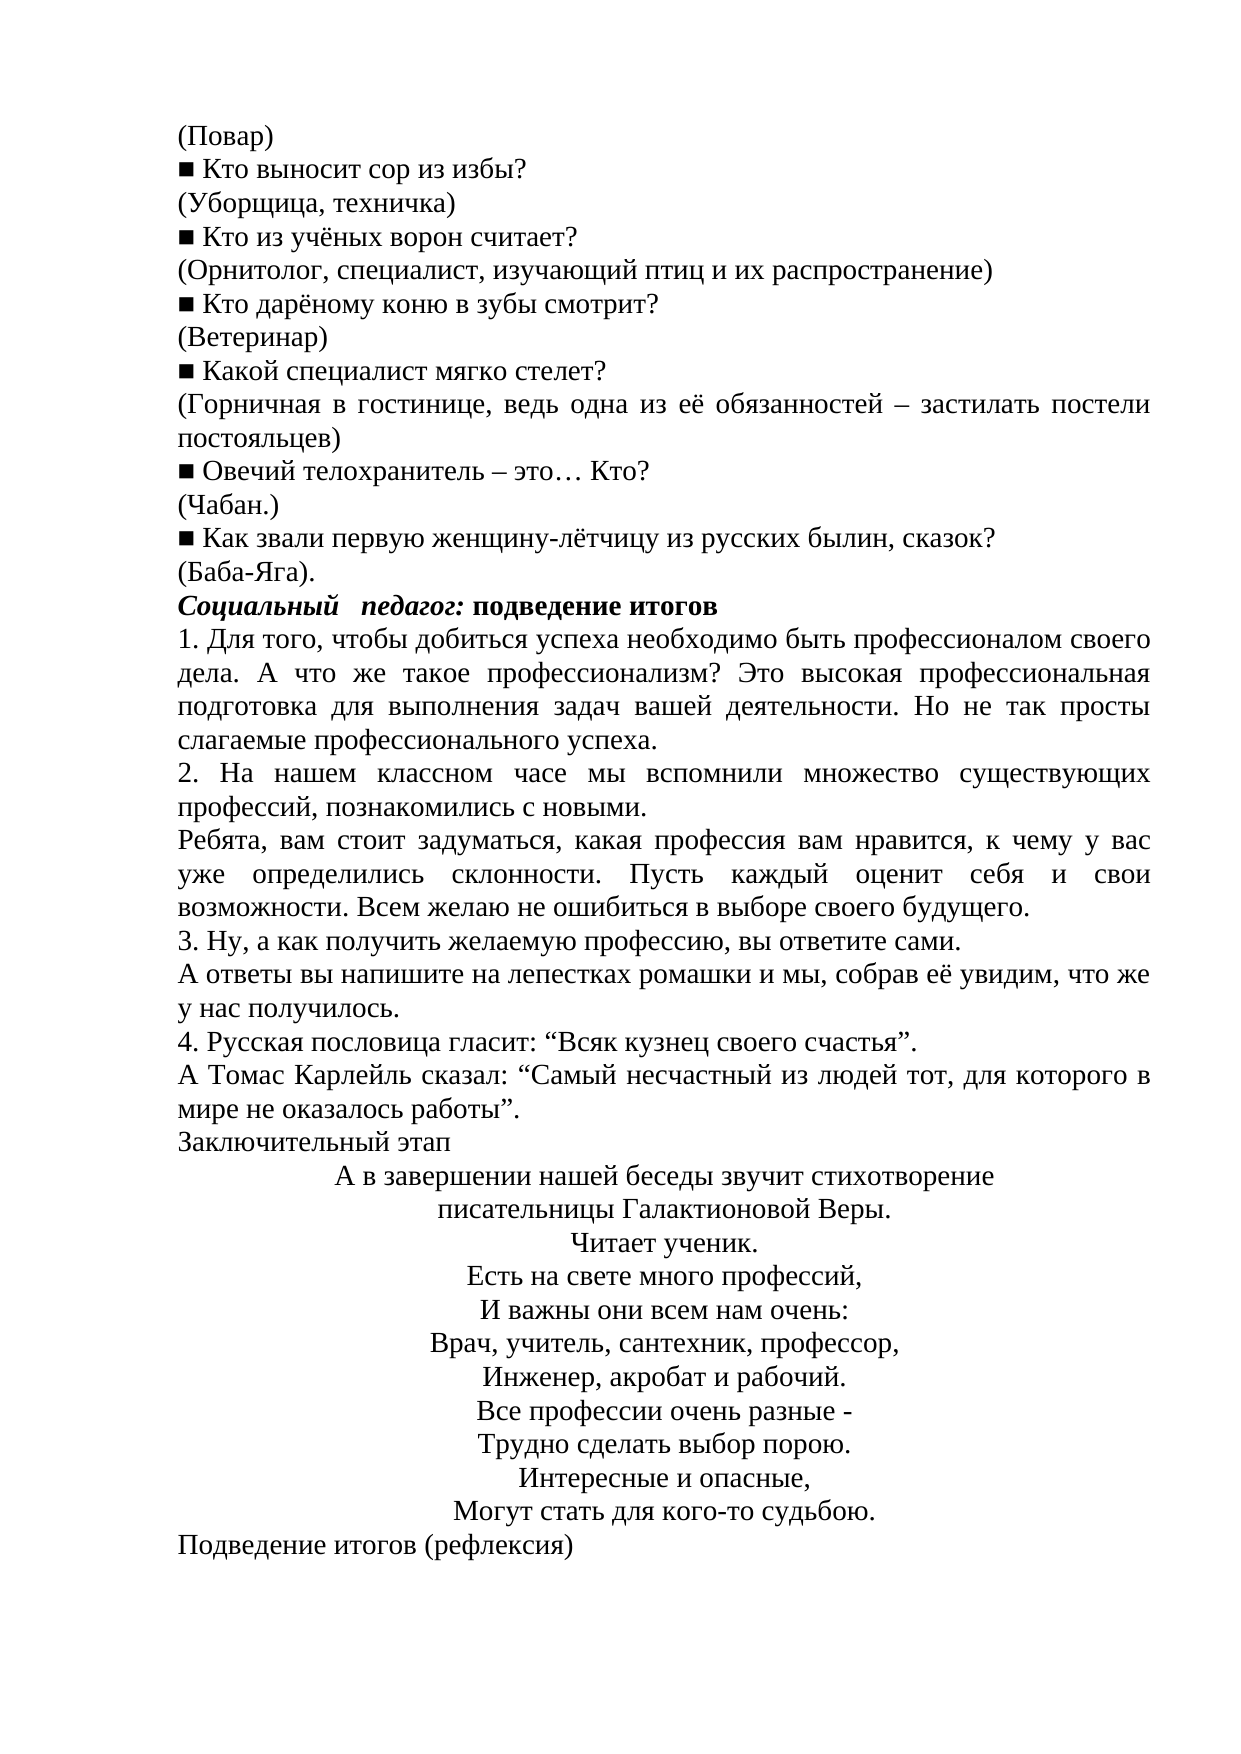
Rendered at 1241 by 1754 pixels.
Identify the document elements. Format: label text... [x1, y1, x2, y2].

text 4. Русская пословица гласит: “Всяк кузнец своего счастья”. [177, 1024, 1152, 1057]
text (Баба-Яга). [177, 554, 1152, 588]
text (Ветеринар) [177, 319, 1152, 353]
text Есть на свете много профессий, И важны они всем нам очень: Врач, учитель, сантехник, профессор, Инженер, акробат и рабочий. Все профессии очень разные - Трудно сделать выбор порою. Интересные и опасные, Могут стать для кого-то судьбою. [177, 1258, 1152, 1527]
text Социальный педагог: подведение итогов [177, 588, 1152, 621]
text Ребята, вам стоит задуматься, какая профессия вам нравится, к чему у вас уже определились склонности. Пусть каждый оценит себя и свои возможности. Всем желаю не ошибиться в выборе своего будущего. [177, 822, 1152, 923]
text ■ Овечий телохранитель – это… Кто? [177, 453, 1152, 487]
text Читает ученик. [177, 1225, 1152, 1258]
text ■ Как звали первую женщину-лётчицу из русских былин, сказок? [177, 521, 1152, 554]
text (Орнитолог, специалист, изучающий птиц и их распространение) [177, 252, 1152, 286]
text (Повар) [177, 118, 1152, 152]
text (Горничная в гостинице, ведь одна из её обязанностей – застилать постели постояльцев) [177, 386, 1152, 453]
text ■ Какой специалист мягко стелет? [177, 353, 1152, 386]
text 2. На нашем классном часе мы вспомнили множество существующих профессий, познакомились с новыми. [177, 755, 1152, 822]
text А Томас Карлейль сказал: “Самый несчастный из людей тот, для которого в мире не оказалось работы”. [177, 1057, 1152, 1124]
text ■ Кто выносит сор из избы? [177, 152, 1152, 185]
text (Уборщица, техничка) [177, 185, 1152, 219]
text Подведение итогов (рефлексия) [177, 1527, 1152, 1560]
text ■ Кто из учёных ворон считает? [177, 219, 1152, 252]
text 3. Ну, а как получить желаемую профессию, вы ответите сами. [177, 923, 1152, 957]
text ■ Кто дарёному коню в зубы смотрит? [177, 286, 1152, 319]
text (Чабан.) [177, 487, 1152, 521]
text А в завершении нашей беседы звучит стихотворение писательницы Галактионовой Веры. [177, 1158, 1152, 1225]
text Заключительный этап [177, 1124, 1152, 1158]
text 1. Для того, чтобы добиться успеха необходимо быть профессионалом своего дела. А что же такое профессионализм? Это высокая профессиональная подготовка для выполнения задач вашей деятельности. Но не так просты слагаемые профессионального успеха. [177, 621, 1152, 755]
text А ответы вы напишите на лепестках ромашки и мы, собрав её увидим, что же у нас получилось. [177, 957, 1152, 1024]
